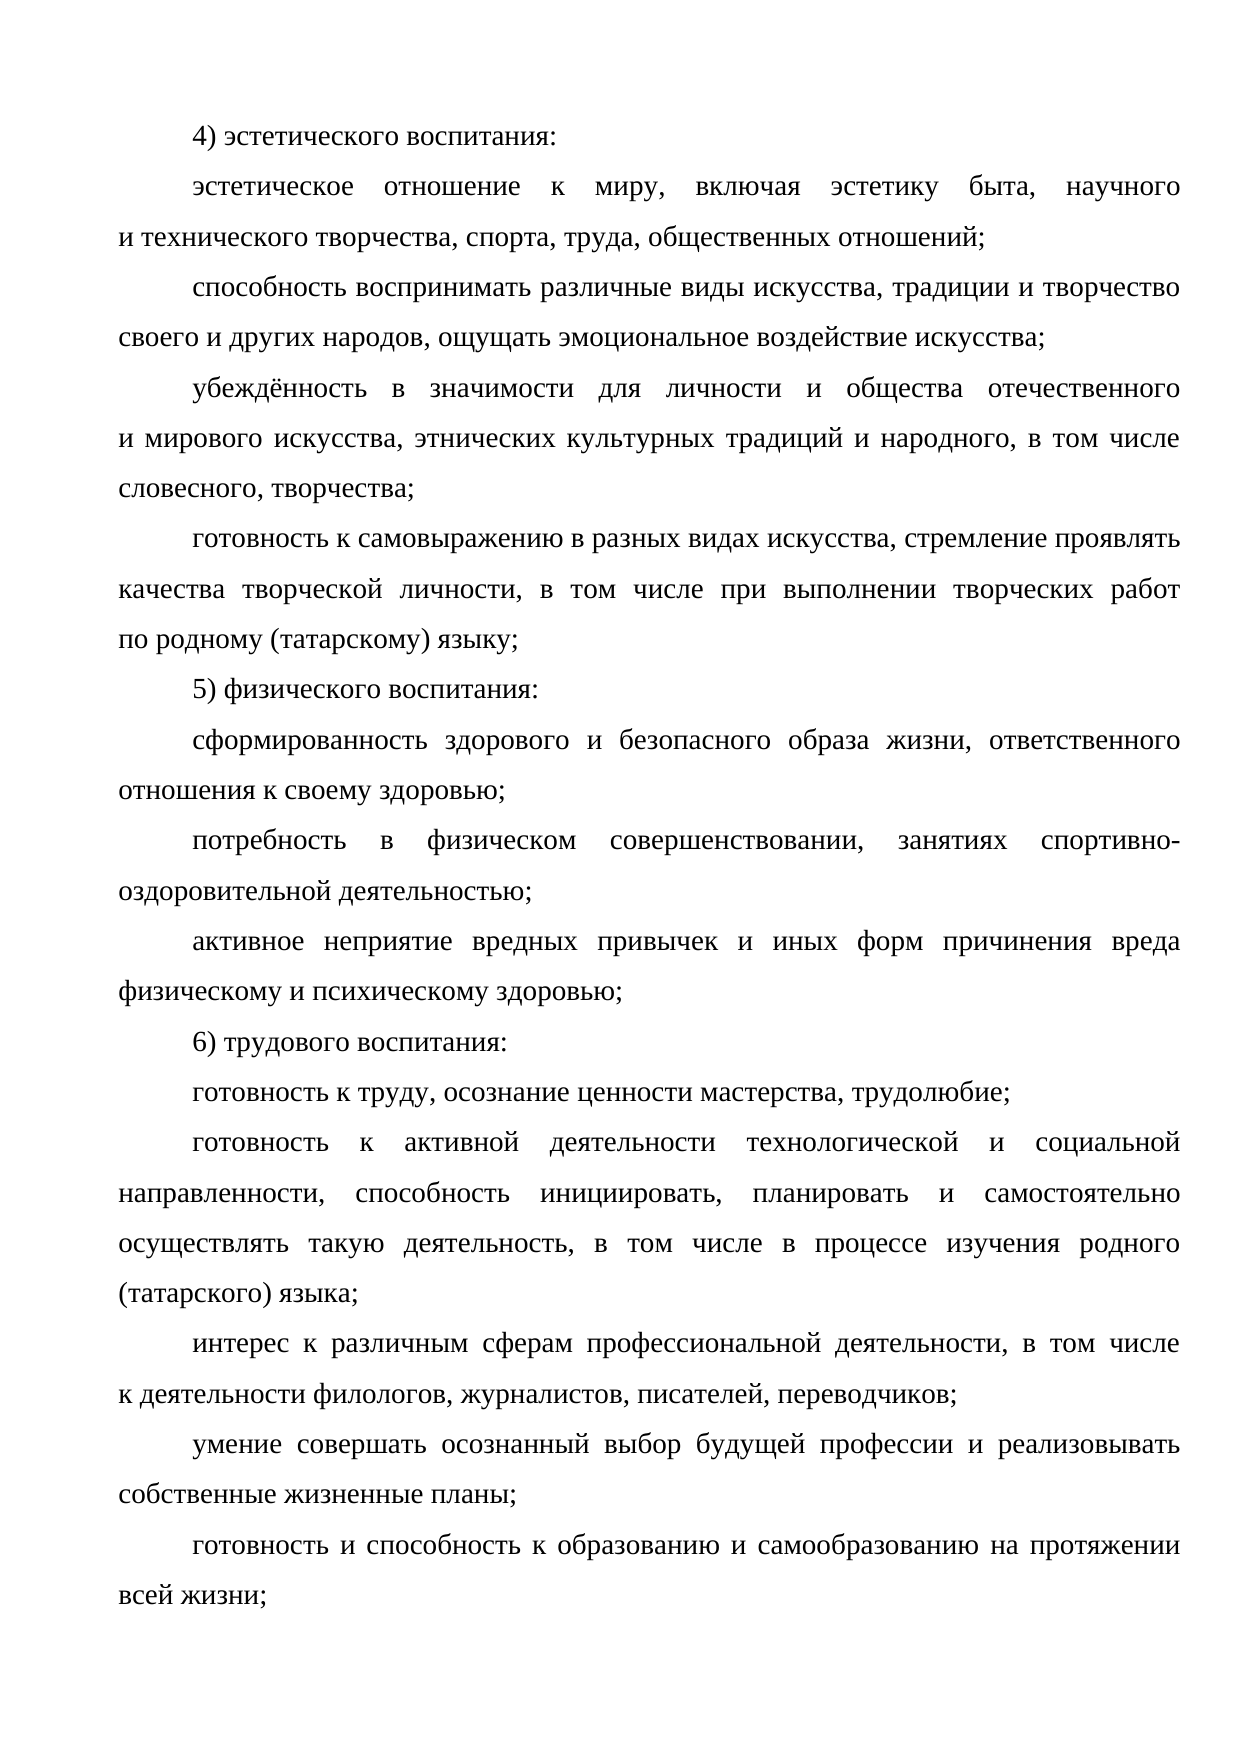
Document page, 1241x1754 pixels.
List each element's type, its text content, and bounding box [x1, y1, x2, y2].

text интерес к различным сферам профессиональной деятельности, в том числе к деятельности филологов, журналистов, писателей, переводчиков; [118, 1326, 1181, 1409]
text способность воспринимать различные виды искусства, традиции и творчество своего и других народов, ощущать эмоциональное воздействие искусства; [118, 269, 1181, 353]
text готовность к труду, осознание ценности мастерства, трудолюбие; [118, 1074, 1181, 1108]
text 5) физического воспитания: [118, 672, 1181, 705]
text активное неприятие вредных привычек и иных форм причинения вреда физическому и психическому здоровью; [118, 923, 1181, 1007]
text готовность к активной деятельности технологической и социальной направленности, способность инициировать, планировать и самостоятельно осуществлять такую деятельность, в том числе в процессе изучения родного (татарского) языка; [118, 1124, 1181, 1309]
text сформированность здорового и безопасного образа жизни, ответственного отношения к своему здоровью; [118, 722, 1181, 806]
text убеждённость в значимости для личности и общества отечественного и мирового искусства, этнических культурных традиций и народного, в том числе словесного, творчества; [118, 370, 1181, 504]
text эстетическое отношение к миру, включая эстетику быта, научного и технического творчества, спорта, труда, общественных отношений; [118, 168, 1181, 252]
text 6) трудового воспитания: [118, 1024, 1181, 1057]
text умение совершать осознанный выбор будущей профессии и реализовывать собственные жизненные планы; [118, 1426, 1181, 1510]
text 4) эстетического воспитания: [118, 118, 1181, 152]
text готовность и способность к образованию и самообразованию на протяжении всей жизни; [118, 1527, 1181, 1611]
text готовность к самовыражению в разных видах искусства, стремление проявлять качества творческой личности, в том числе при выполнении творческих работ по родному (татарскому) языку; [118, 521, 1181, 655]
text потребность в физическом совершенствовании, занятиях спортивно-оздоровительной деятельностью; [118, 822, 1181, 906]
